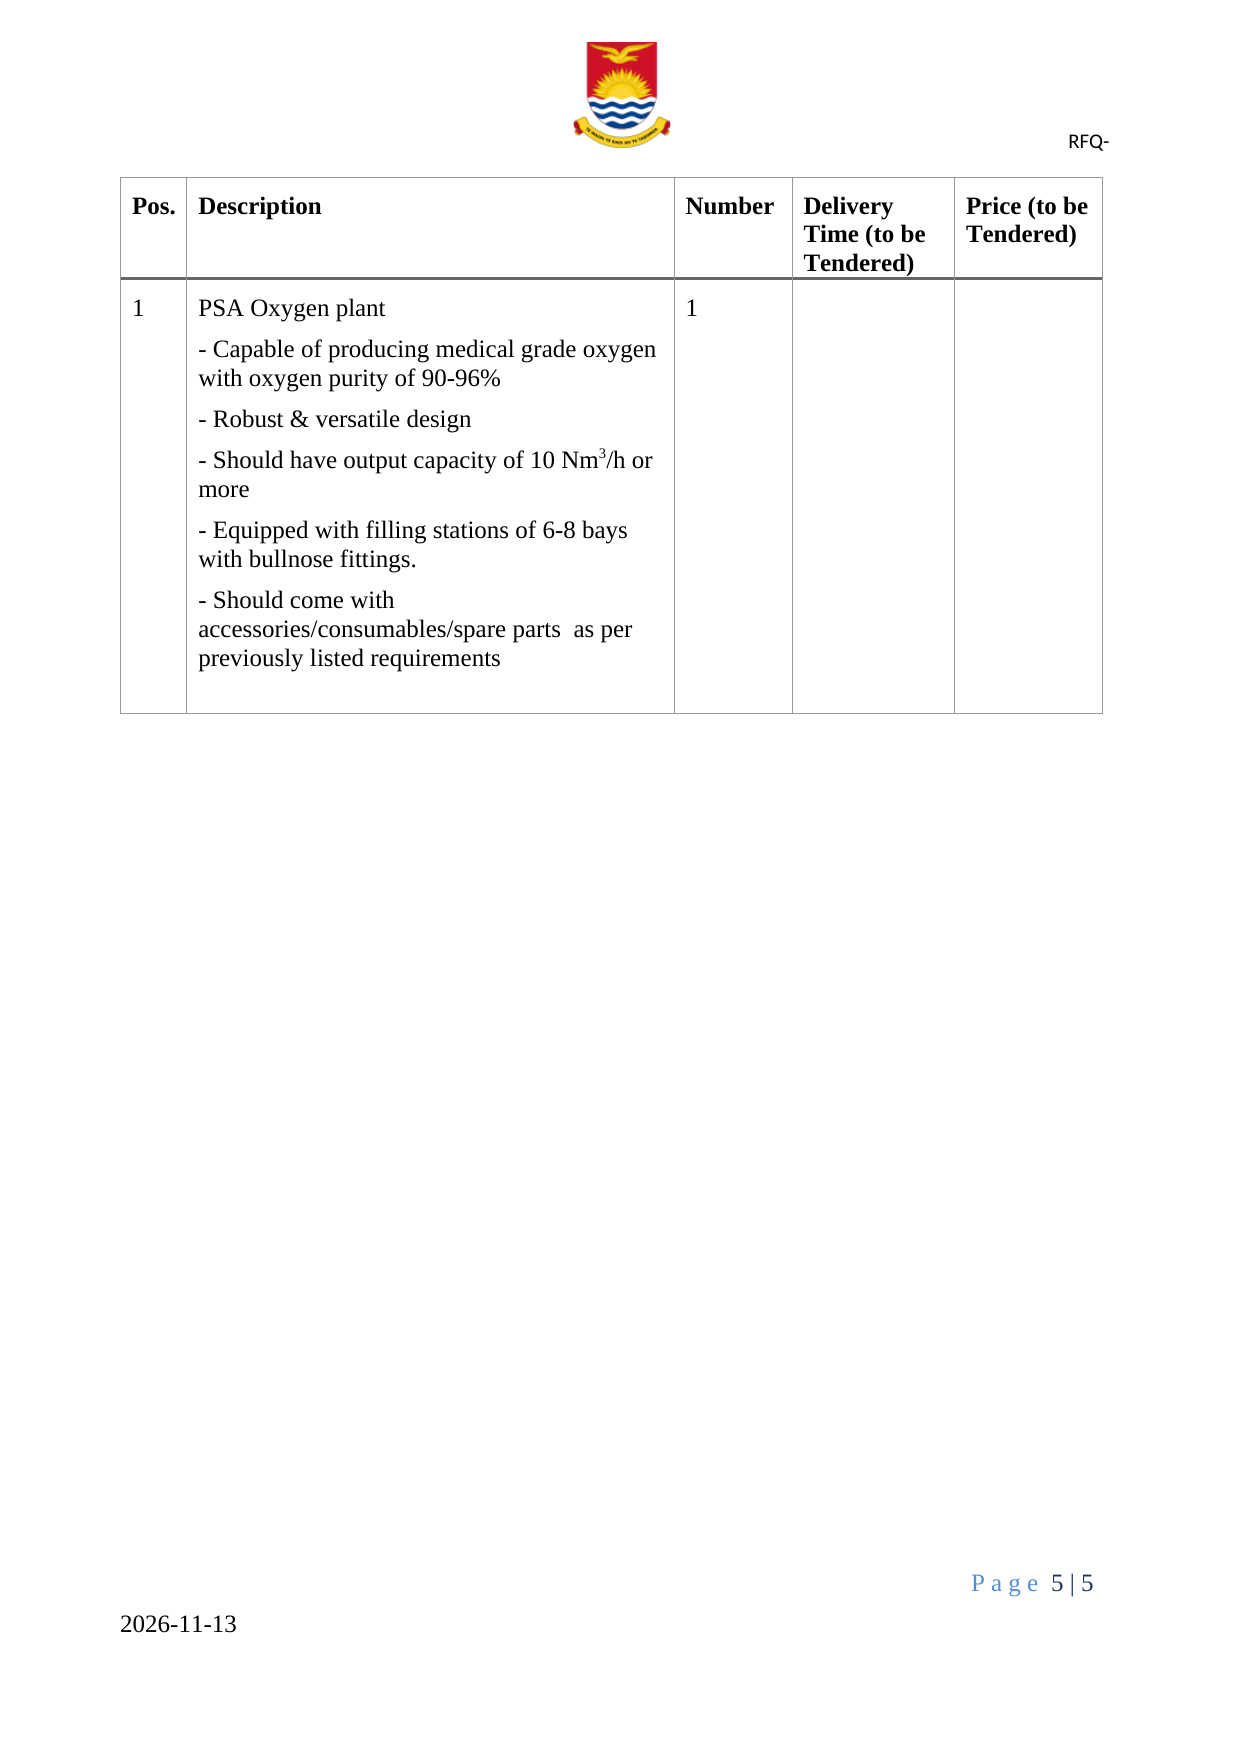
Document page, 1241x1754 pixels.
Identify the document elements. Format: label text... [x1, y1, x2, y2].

table_cell [793, 280, 954, 713]
table_cell PSA Oxygen plant - Capable of producing medical grade oxygen with oxygen purity of 90-96% - Robust & versatile design - Should have output capacity of 10 Nm3/h or more - Equipped with filling stations of 6-8 bays with bullnose fittings. - Should come with accessories/consumables/spare parts as per previously listed requirements [187, 280, 674, 713]
table_header Number [675, 178, 792, 277]
table_header Pos. [121, 178, 186, 277]
table_header Delivery Time (to be Tendered) [793, 178, 954, 277]
table_header Price (to be Tendered) [955, 178, 1102, 277]
picture [573, 42, 671, 148]
table_header Description [187, 178, 674, 277]
table_cell 1 [675, 280, 792, 713]
table_cell [955, 280, 1102, 713]
table_cell 1 [121, 280, 186, 713]
